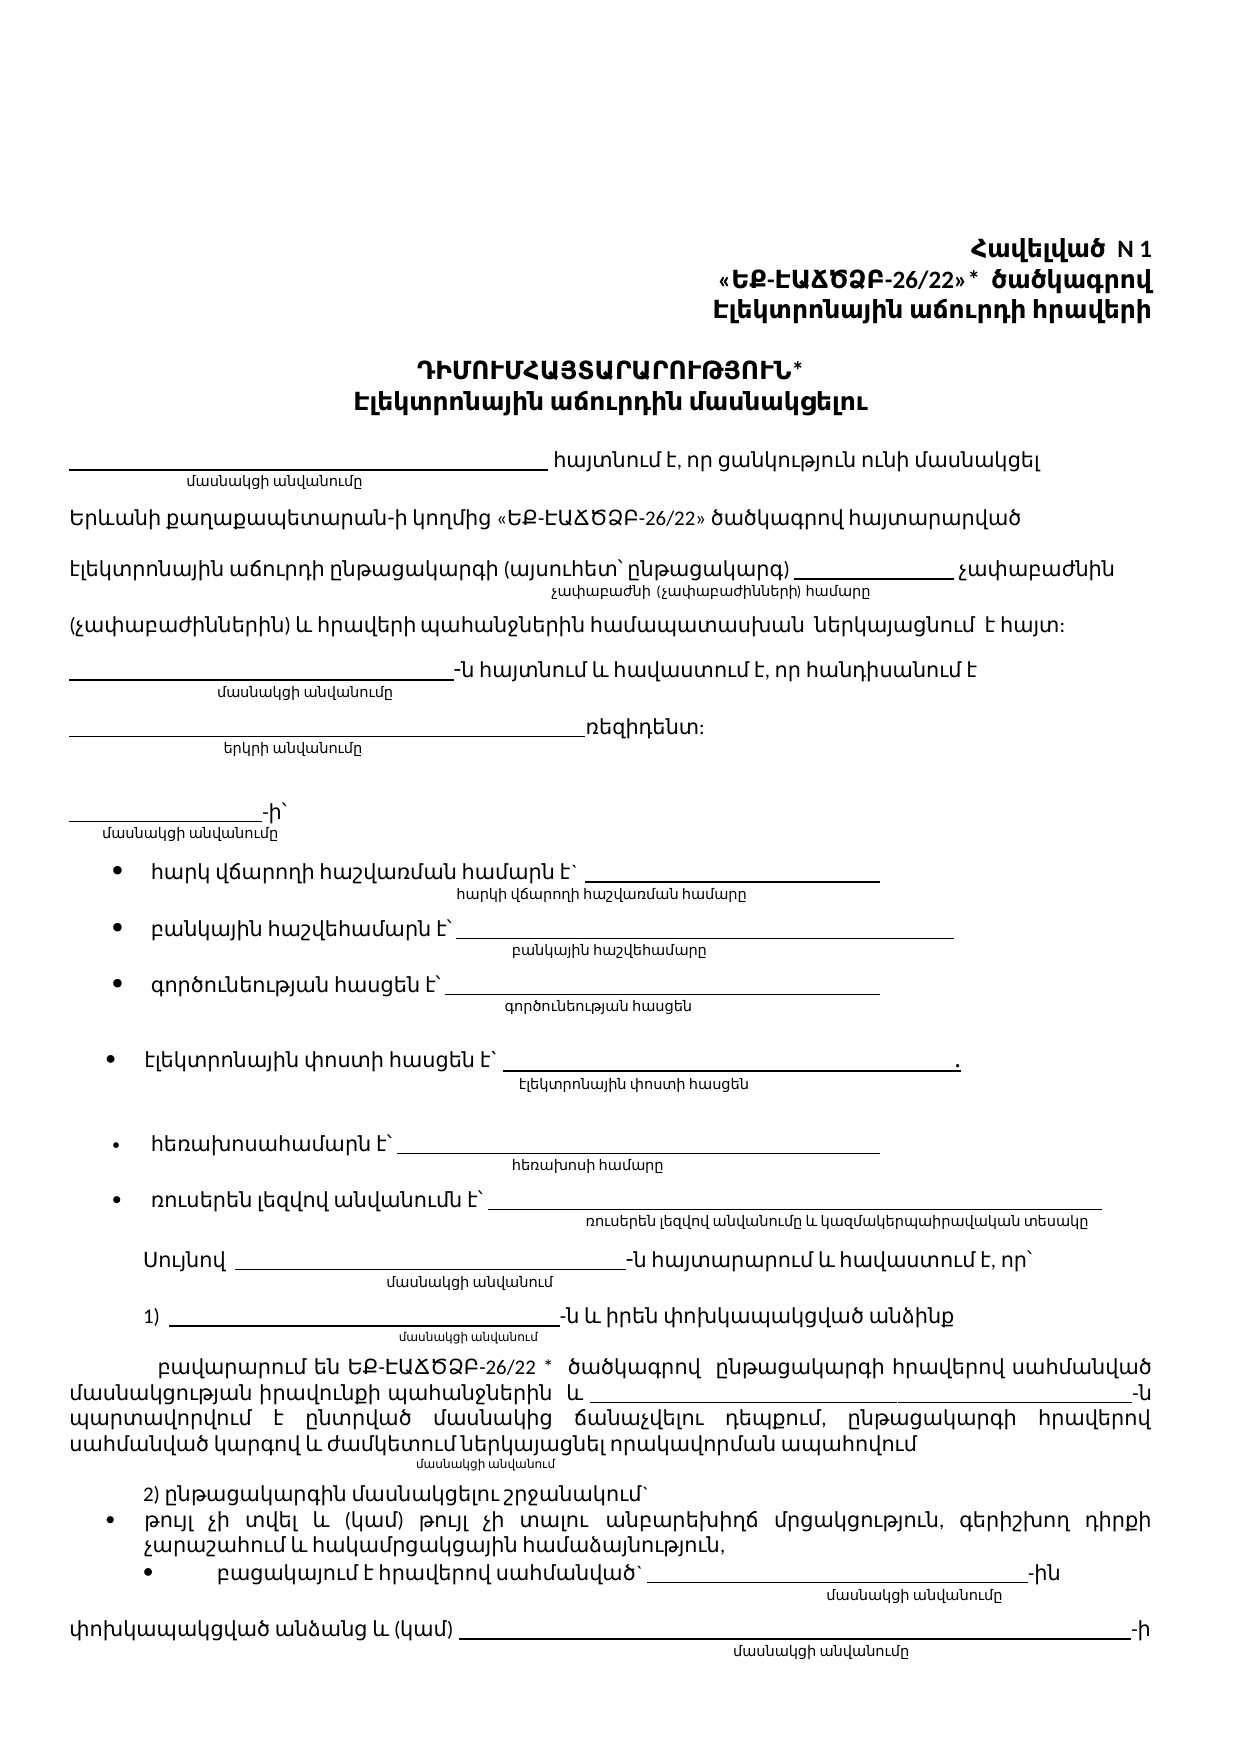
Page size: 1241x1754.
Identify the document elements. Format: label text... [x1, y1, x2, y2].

list ռուսերեն լեզվով անվանումն է՝ [113, 1187, 1152, 1212]
text էլեկտրոնային աճուրդի ընթացակարգի (այսուհետ՝ ընթացակարգ) չափաբաժնին [69, 556, 1152, 582]
text ԴԻՄՈՒՄՀԱՅՏԱՐԱՐՈՒԹՅՈՒՆ* [69, 356, 1152, 386]
text մասնակցի անվանումը [69, 1586, 1152, 1616]
text «ԵՔ-ԷԱՃԾՁԲ-26/22»* ծածկագրով [69, 264, 1152, 294]
text չափաբաժնի (չափաբաժինների) համարը [69, 582, 1152, 612]
text էլեկտրոնային փոստի հասցեն [364, 1075, 1152, 1105]
subtitle Էլեկտրոնային աճուրդին մասնակցելու [69, 386, 1152, 417]
text գործունեության հասցեն [69, 998, 1152, 1028]
text մասնակցի անվանում [69, 1456, 1152, 1482]
text Հավելված N 1 [69, 233, 1152, 264]
list բանկային հաշվեհամարն է՝ [113, 916, 1152, 941]
text մասնակցի անվանում [69, 1329, 1152, 1354]
text Էլեկտրոնային աճուրդի հրավերի [69, 294, 1152, 325]
text Երևանի քաղաքապետարան-ի կողմից «ԵՔ-ԷԱՃԾՁԲ-26/22» ծածկագրով հայտարարված [69, 503, 1152, 531]
list հարկ վճարողի հաշվառման համարն է` [113, 855, 1152, 885]
text -ն հայտնում և հավաստում է, որ հանդիսանում է [69, 653, 1152, 684]
text փոխկապակցված անձանց և (կամ) -ի [69, 1616, 1152, 1642]
list հեռախոսահամարն է՝ [113, 1131, 1152, 1156]
list գործունեության հասցեն է՝ [113, 972, 1152, 998]
text մասնակցի անվանումը [69, 472, 1152, 503]
text 2) ընթացակարգին մասնակցելու շրջանակում` [69, 1482, 1152, 1507]
text հայտնում է, որ ցանկություն ունի մասնակցել [69, 447, 1152, 472]
text բանկային հաշվեհամարը [438, 941, 1152, 972]
text ռեզիդենտ: [69, 714, 1152, 739]
text 1) -ն և իրեն փոխկապակցված անձինք [69, 1304, 1152, 1329]
text մասնակցի անվանումը [69, 824, 1152, 855]
text երկրի անվանումը [69, 739, 1152, 770]
list էլեկտրոնային փոստի հասցեն է` . [107, 1041, 1152, 1075]
text հարկի վճարողի հաշվառման համարը [69, 885, 1152, 916]
list թույլ չի տվել և (կամ) թույլ չի տալու անբարեխիղճ մրցակցություն, գերիշխող դիրքի չարաշահում և հակամրցակցային համաձայնություն, [107, 1507, 1152, 1558]
text հեռախոսի համարը [438, 1156, 1152, 1187]
text (չափաբաժիններին) և հրավերի պահանջներին համապատասխան ներկայացնում է հայտ: [69, 612, 1152, 638]
text մասնակցի անվանումը [69, 1642, 1152, 1672]
text ռուսերեն լեզվով անվանումը և կազմակերպաիրավական տեսակը [512, 1212, 1152, 1243]
text մասնակցի անվանումը [69, 684, 1152, 714]
text բավարարում են ԵՔ-ԷԱՃԾՁԲ-26/22 * ծածկագրով ընթացակարգի հրավերով սահմանված մասնակցության իրավունքի պահանջներին և -ն պարտավորվում է ընտրված մասնակից ճանաչվելու դեպքում, ընթացակարգի հրավերով սահմանված կարգով և ժամկետում ներկայացնել որակավորման ապահովում [69, 1354, 1152, 1456]
text Սույնով -ն հայտարարում և հավաստում է, որ՝ [69, 1243, 1152, 1273]
text մասնակցի անվանում [69, 1273, 1152, 1304]
text -ի՝ [69, 799, 1152, 824]
list բացակայում է հրավերով սահմանված` -ին [69, 1558, 1152, 1586]
